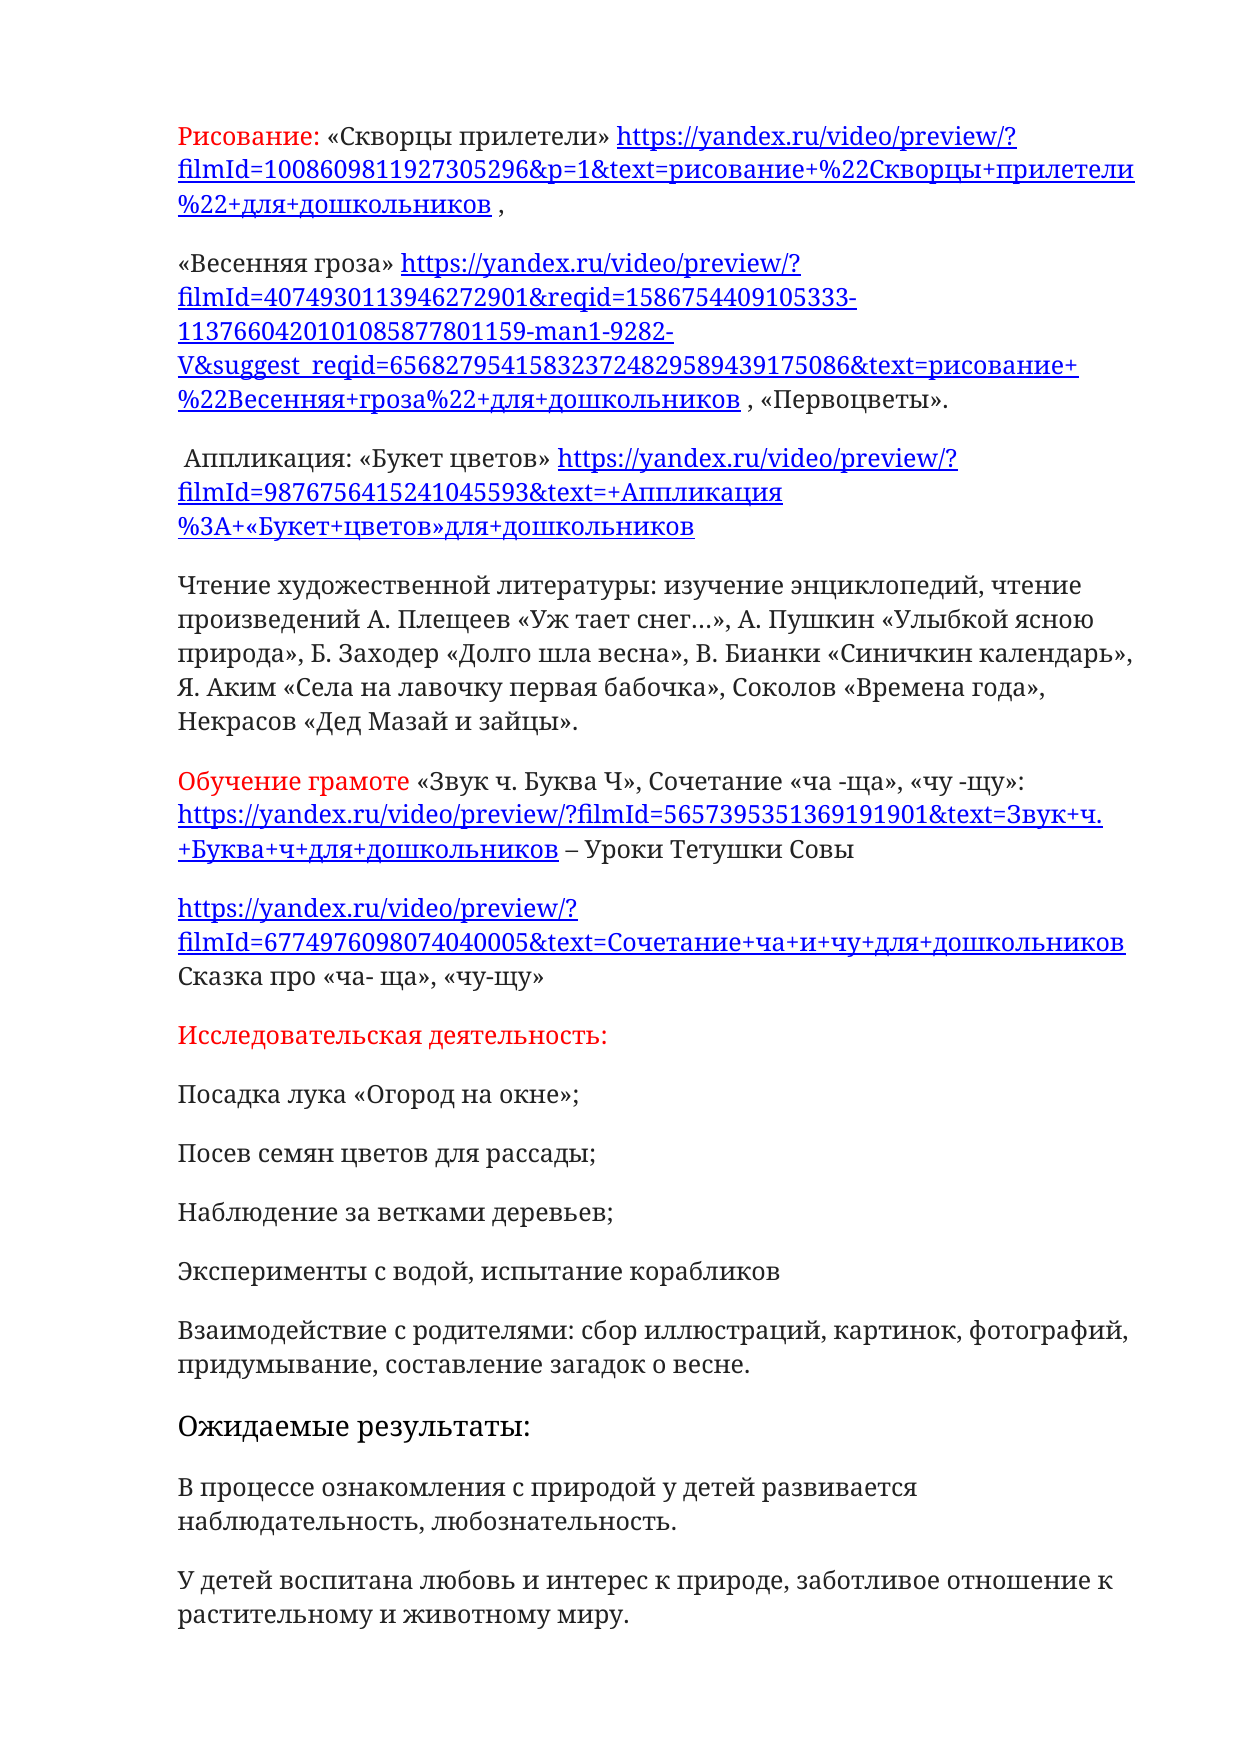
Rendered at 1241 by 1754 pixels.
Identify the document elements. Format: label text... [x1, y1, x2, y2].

text Наблюдение за ветками деревьев; [177, 1195, 1152, 1229]
text https://yandex.ru/video/preview/?filmId=6774976098074040005&text=Сочетание+ча+и+чу+для+дошкольников Сказка про «ча- ща», «чу-щу» [177, 890, 1152, 992]
text Рисование: «Скворцы прилетели» https://yandex.ru/video/preview/?filmId=1008609811927305296&p=1&text=рисование+%22Скворцы+прилетели%22+для+дошкольников , [177, 118, 1152, 220]
text Чтение художественной литературы: изучение энциклопедий, чтение произведений А. Плещеев «Уж тает снег…», А. Пушкин «Улыбкой ясною природа», Б. Заходер «Долго шла весна», В. Бианки «Синичкин календарь», Я. Аким «Села на лавочку первая бабочка», Соколов «Времена года», Некрасов «Дед Мазай и зайцы». [177, 568, 1152, 738]
text Посадка лука «Огород на окне»; [177, 1077, 1152, 1111]
text Эксперименты с водой, испытание корабликов [177, 1254, 1152, 1288]
text Исследовательская деятельность: [177, 1017, 1152, 1052]
text Аппликация: «Букет цветов» https://yandex.ru/video/preview/?filmId=9876756415241045593&text=+Аппликация%3A+«Букет+цветов»для+дошкольников [177, 441, 1152, 543]
text «Весенняя гроза» https://yandex.ru/video/preview/?filmId=4074930113946272901&reqid=1586754409105333-1137660420101085877801159-man1-9282-V&suggest_reqid=656827954158323724829589439175086&text=рисование+%22Весенняя+гроза%22+для+дошкольников , «Первоцветы». [177, 245, 1152, 416]
text Обучение грамоте «Звук ч. Буква Ч», Сочетание «ча -ща», «чу -щу»: https://yandex.ru/video/preview/?filmId=5657395351369191901&text=Звук+ч.+Буква+ч+для+дошкольников – Уроки Тетушки Совы [177, 763, 1152, 865]
text В процессе ознакомления с природой у детей развивается наблюдательность, любознательность. [177, 1469, 1152, 1537]
text Посев семян цветов для рассады; [177, 1136, 1152, 1170]
text Ожидаемые результаты: [177, 1406, 1152, 1444]
text У детей воспитана любовь и интерес к природе, заботливое отношение к растительному и животному миру. [177, 1562, 1152, 1631]
text Взаимодействие с родителями: сбор иллюстраций, картинок, фотографий, придумывание, составление загадок о весне. [177, 1313, 1152, 1381]
